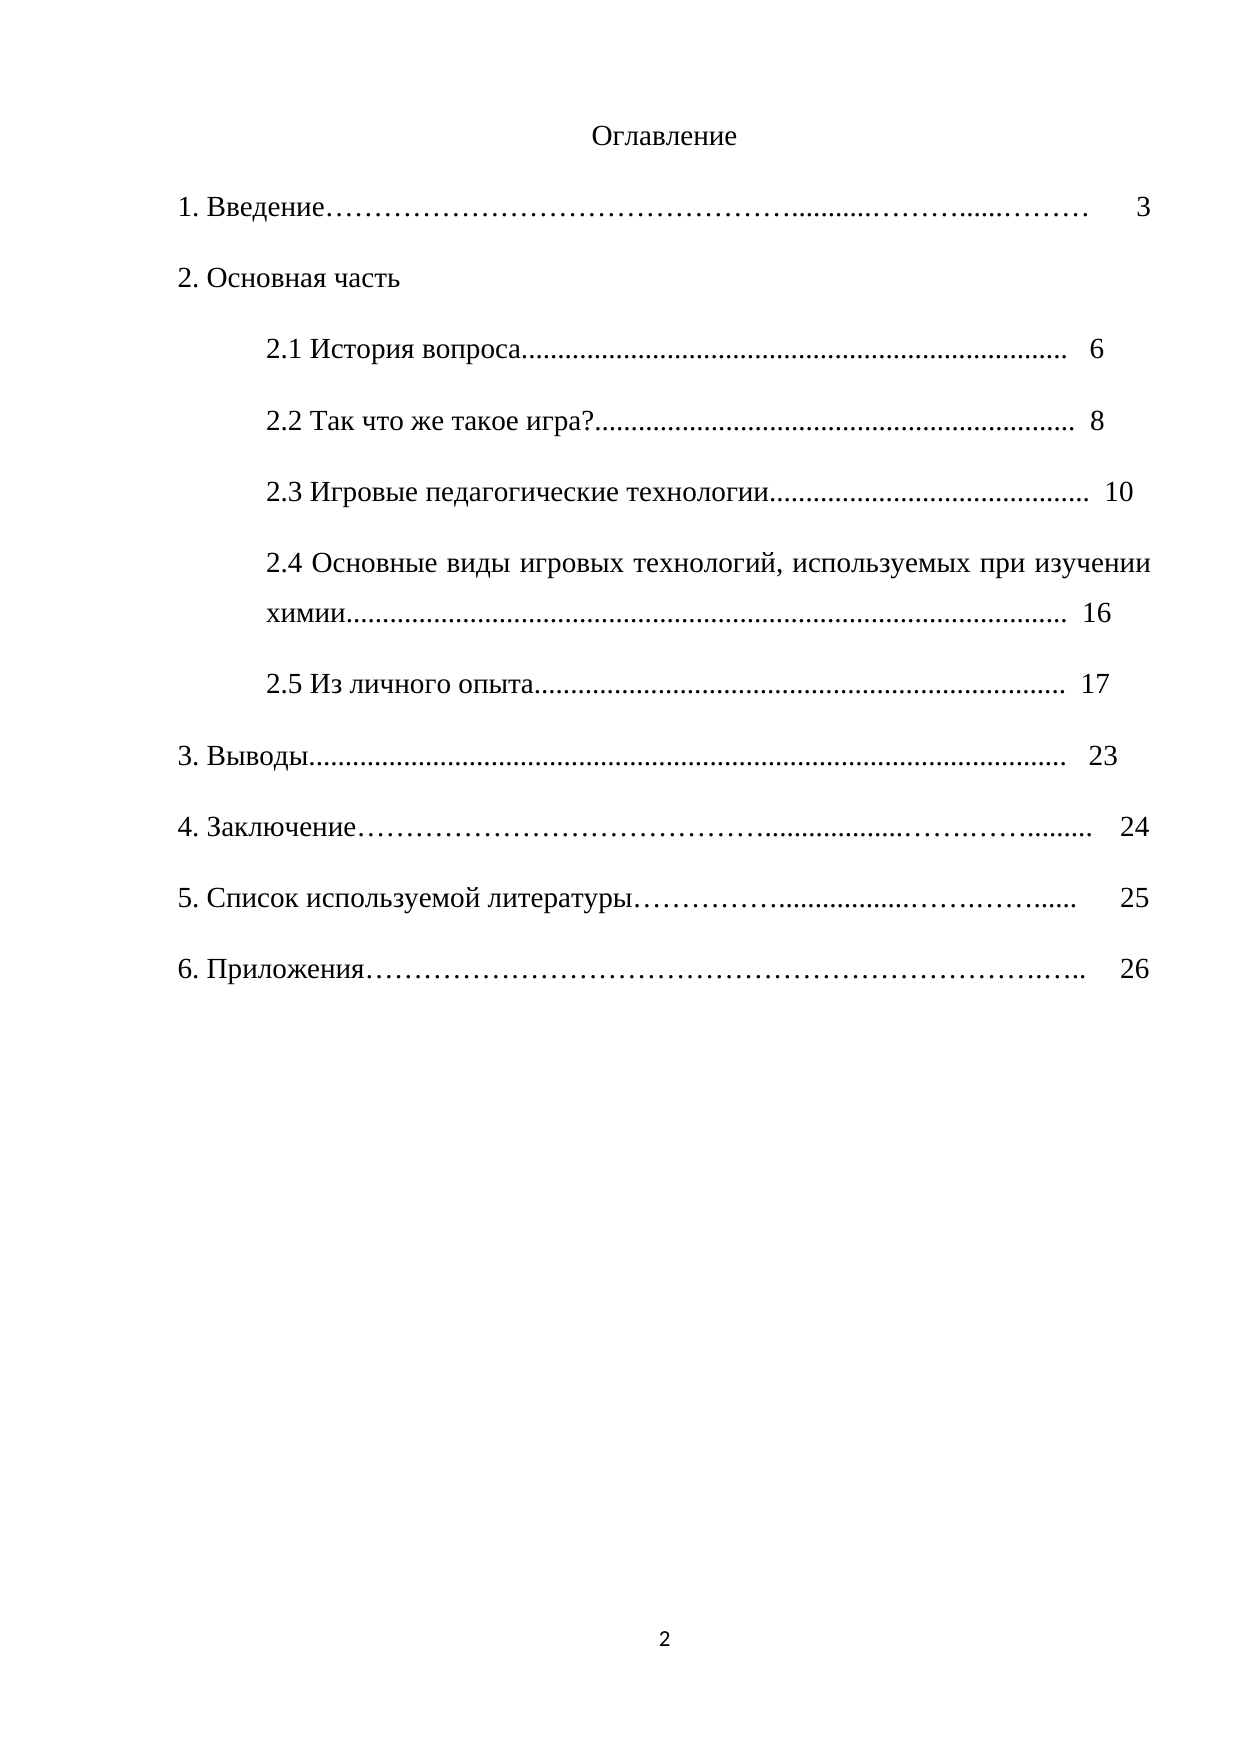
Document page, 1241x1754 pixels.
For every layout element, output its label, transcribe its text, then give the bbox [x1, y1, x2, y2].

text 4. Заключение……………………………………...................…….……......... 24 [177, 809, 1152, 842]
text 2.2 Так что же такое игра?.................................................................. 8 [266, 403, 1152, 436]
text 6. Приложения…………………………………………………………….….. 26 [177, 951, 1152, 984]
text 3. Выводы........................................................................................................ 23 [177, 738, 1152, 771]
text 2.4 Основные виды игровых технологий, используемых при изучении химии................................................................................................... 16 [266, 545, 1152, 629]
text 2.3 Игровые педагогические технологии............................................ 10 [266, 474, 1152, 507]
text 2.5 Из личного опыта......................................................................... 17 [266, 666, 1152, 700]
text Оглавление [177, 118, 1152, 152]
text 1. Введение…………………………………………...........………......……… 3 [177, 189, 1152, 223]
text 5. Список используемой литературы……………..................…….……...... 25 [177, 880, 1152, 913]
text 2.1 История вопроса........................................................................... 6 [266, 332, 1152, 365]
text 2. Основная часть [177, 260, 1152, 294]
